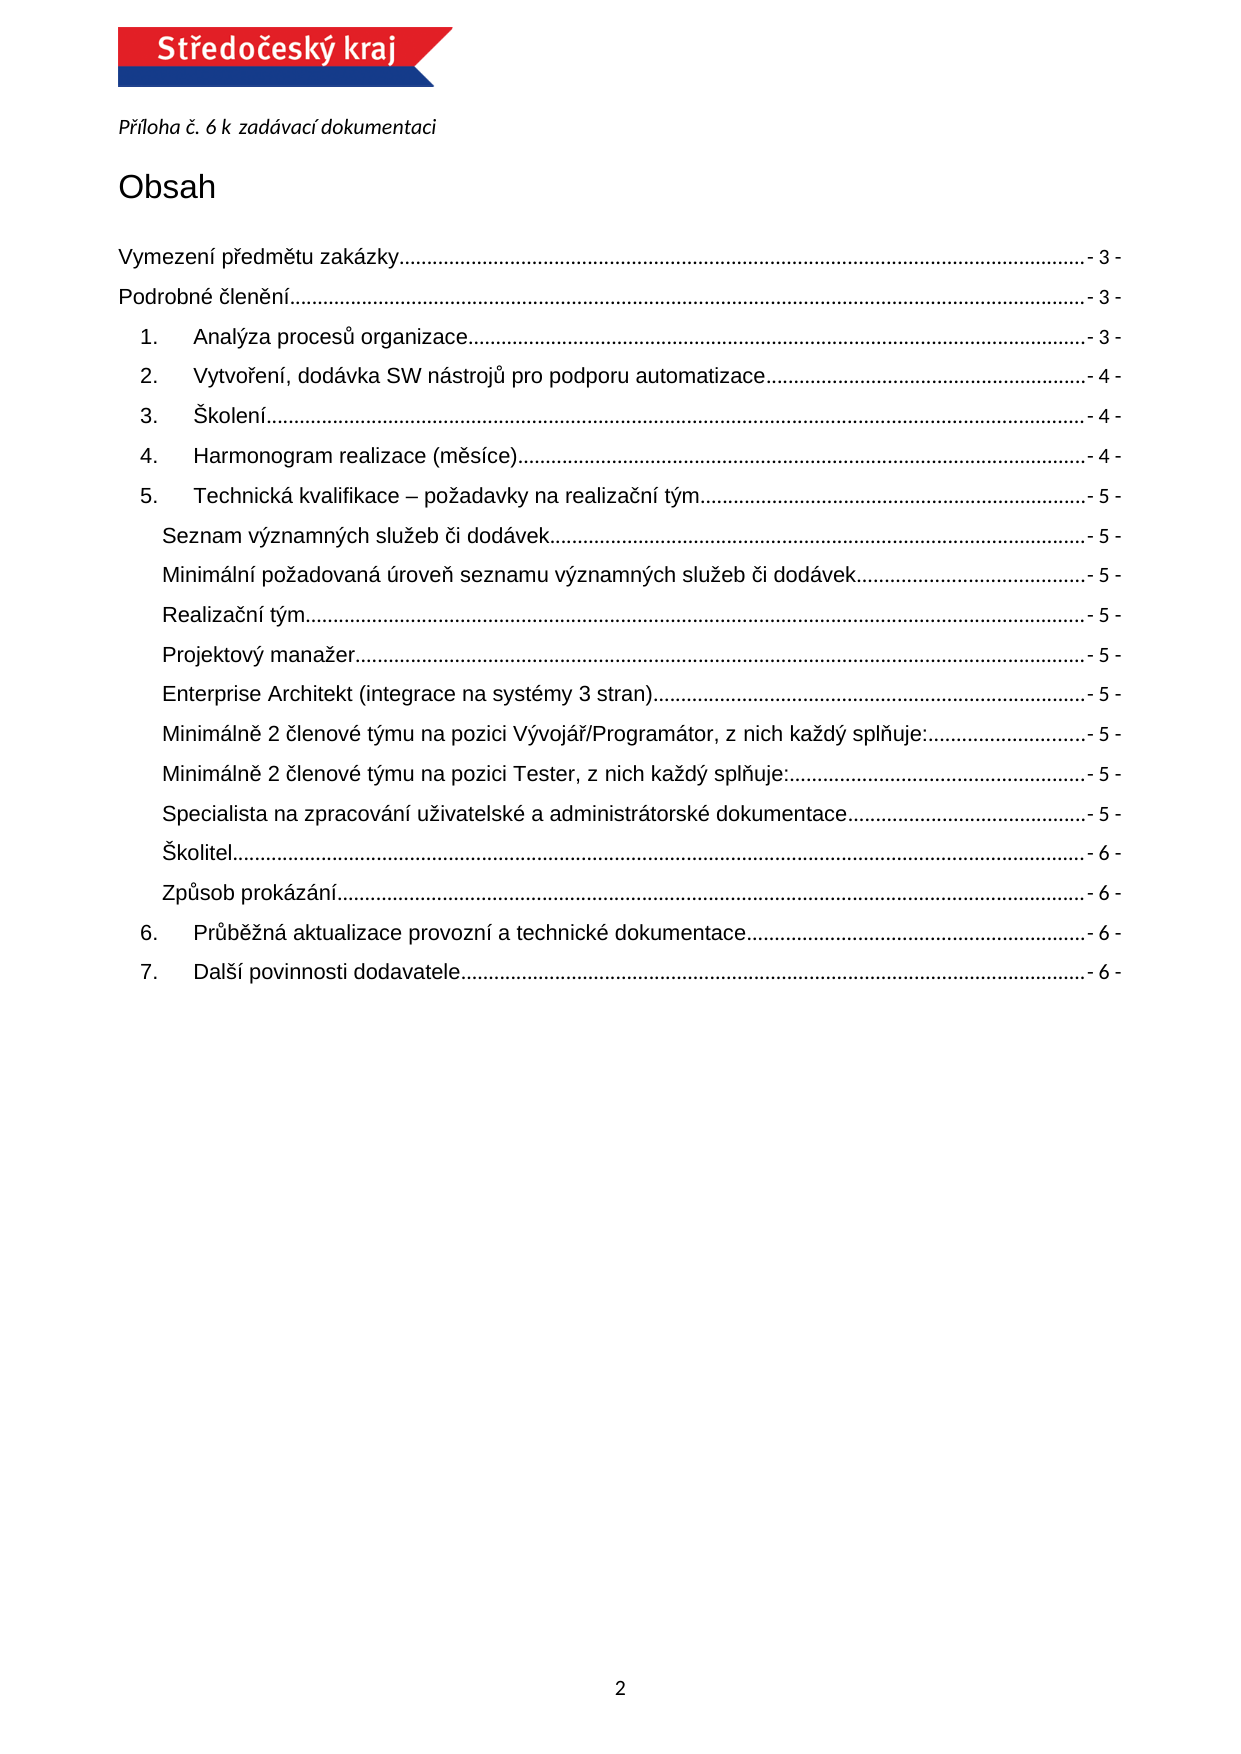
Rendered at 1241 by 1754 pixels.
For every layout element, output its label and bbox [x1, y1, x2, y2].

picture [118, 27, 453, 87]
